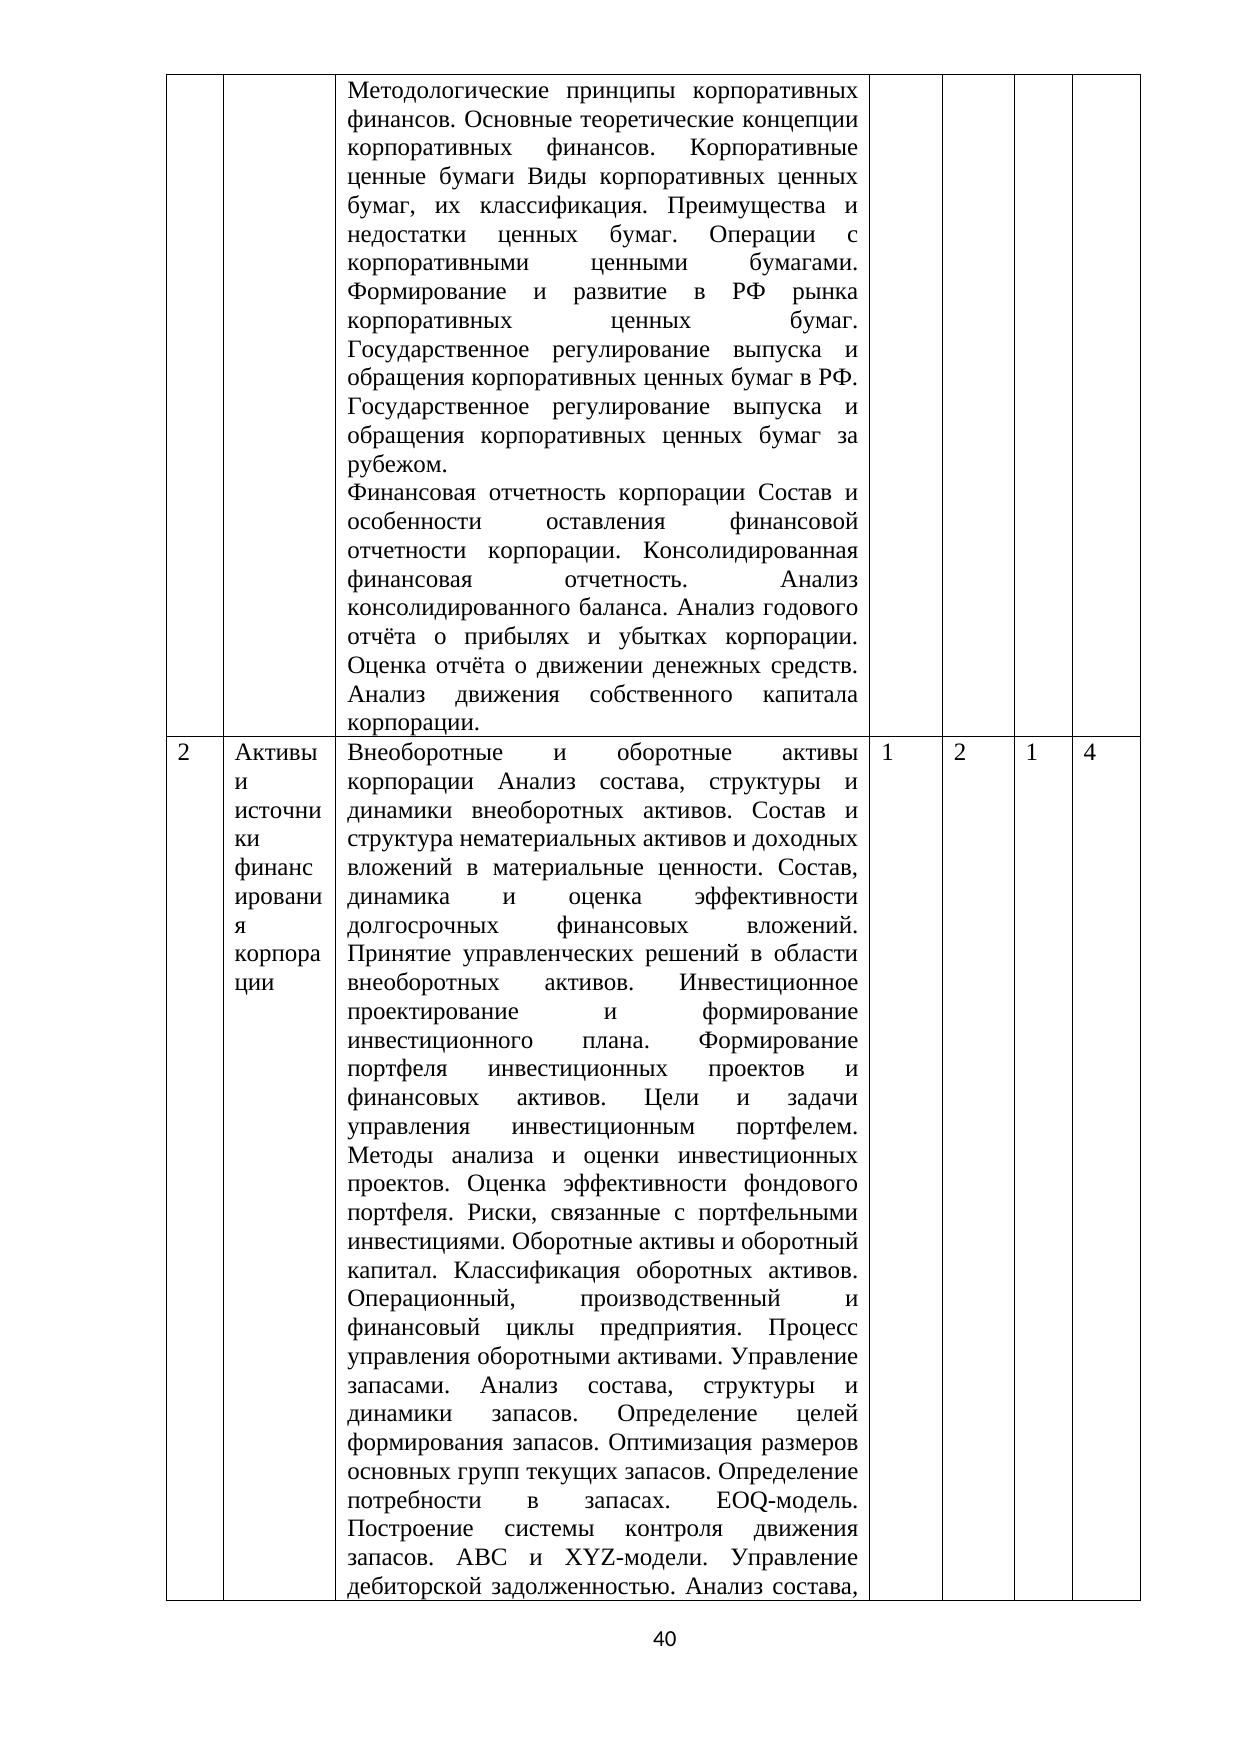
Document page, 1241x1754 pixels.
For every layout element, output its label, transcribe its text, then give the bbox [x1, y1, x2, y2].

table_cell 1 [1015, 75, 1072, 736]
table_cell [224, 75, 335, 736]
table_cell 1 [870, 75, 942, 736]
table_cell 2 [943, 75, 1014, 736]
table_cell 1 [1015, 737, 1072, 1600]
table_cell 2 [167, 737, 223, 1600]
table_cell 4 [1073, 737, 1140, 1600]
table_cell 4 [1073, 75, 1140, 736]
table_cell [336, 737, 869, 1600]
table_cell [336, 75, 869, 736]
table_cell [224, 737, 335, 1600]
table_cell 1 [870, 737, 942, 1600]
table_cell 2 [943, 737, 1014, 1600]
table_cell 1 [167, 75, 223, 736]
